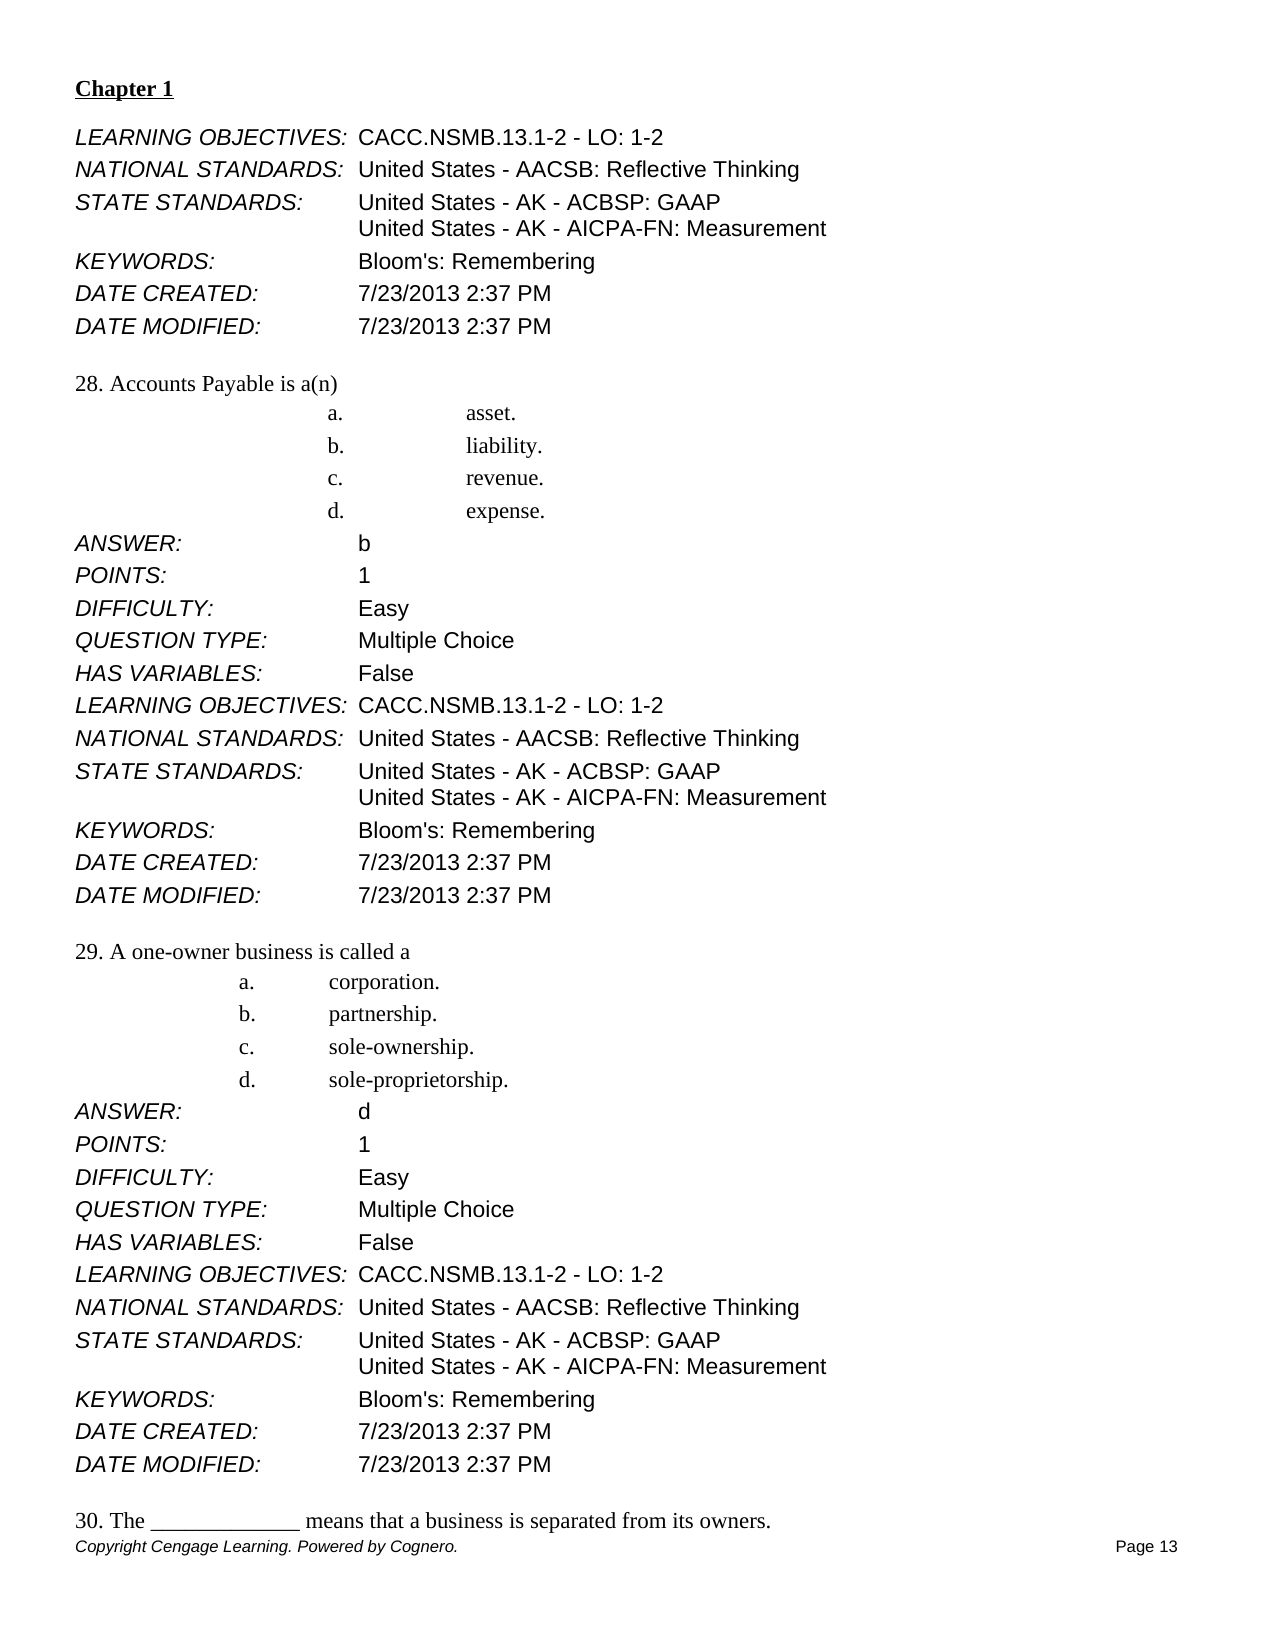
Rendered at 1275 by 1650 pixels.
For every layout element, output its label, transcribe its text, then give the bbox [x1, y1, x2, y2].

table_header 28. Accounts Payable is a(n) [75, 370, 1200, 911]
table_header 29. A one-owner business is called a [75, 939, 1200, 1480]
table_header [75, 121, 1200, 343]
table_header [75, 1507, 1200, 1534]
